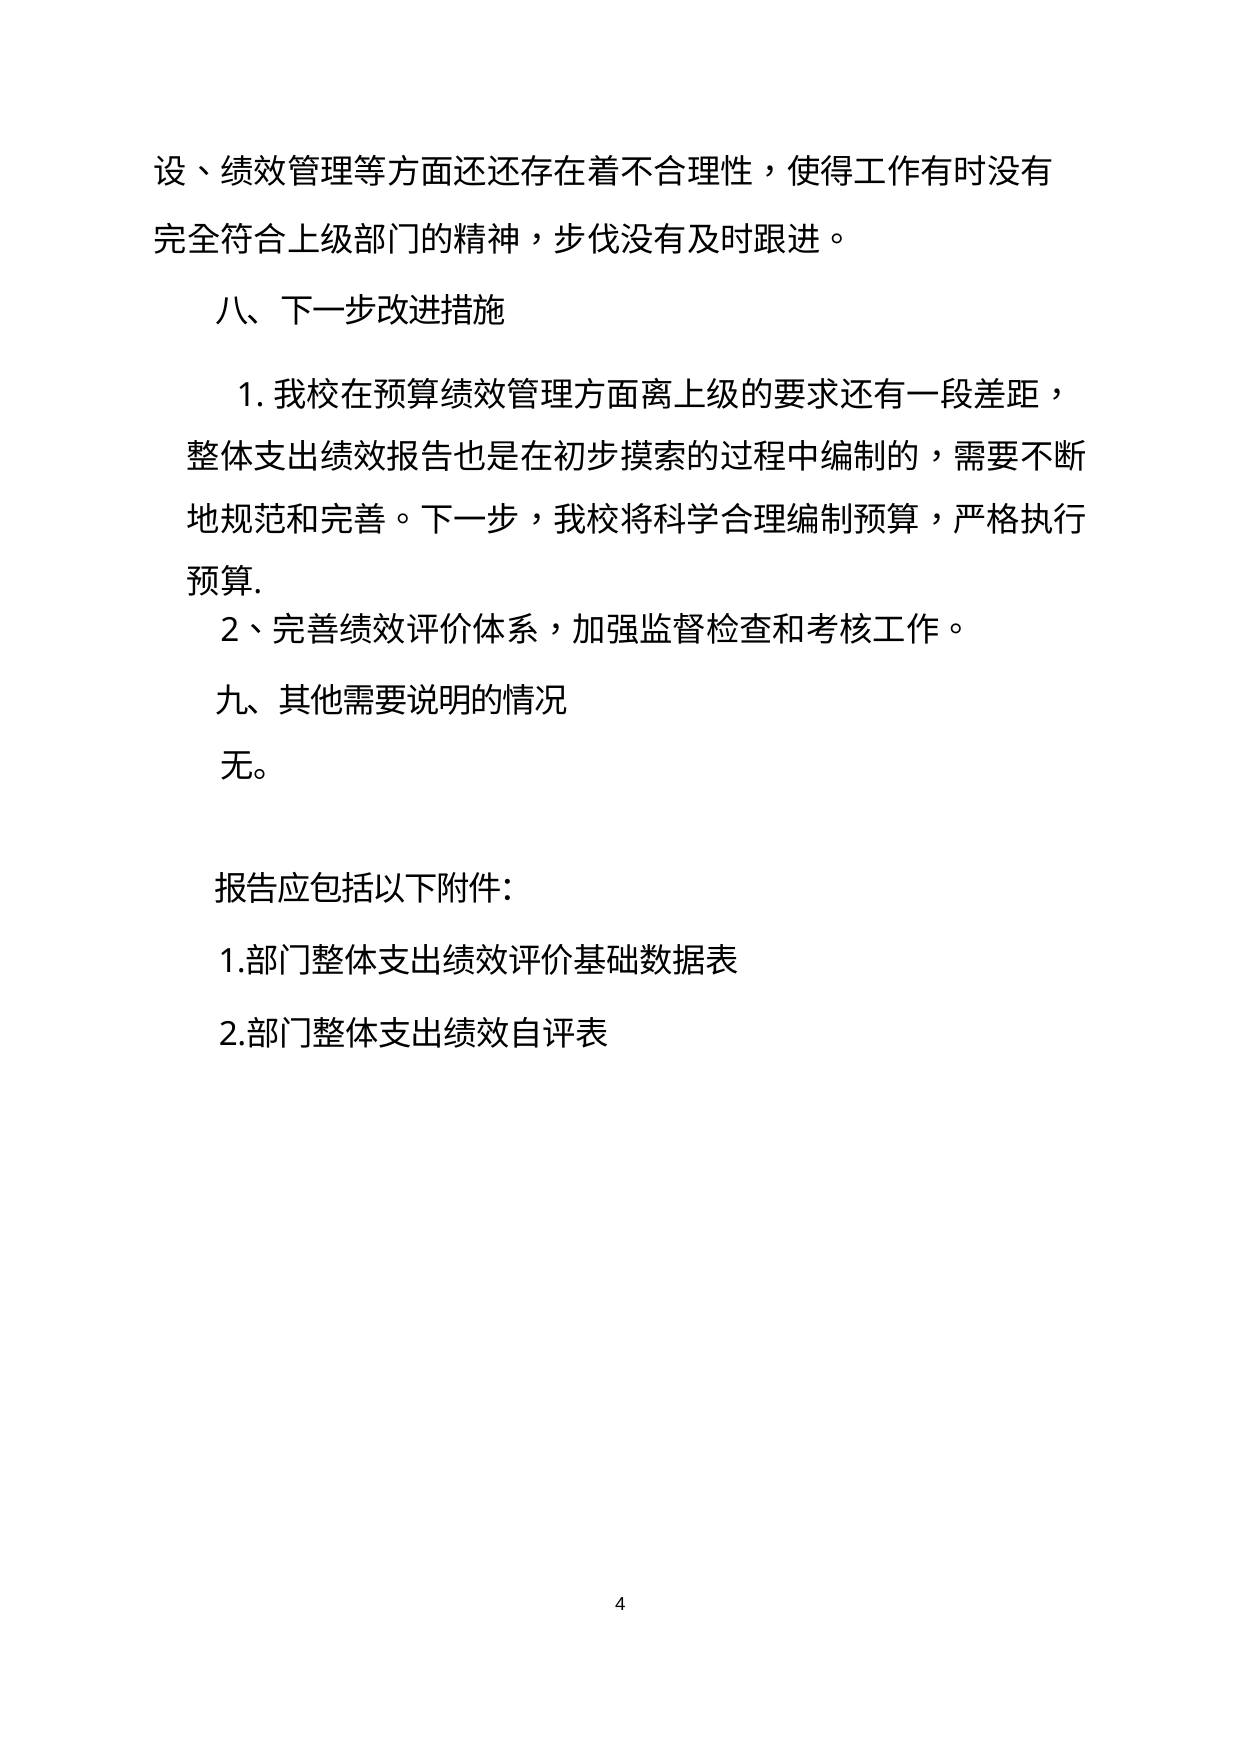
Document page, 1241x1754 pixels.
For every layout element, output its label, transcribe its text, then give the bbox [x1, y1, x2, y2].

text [153, 148, 1087, 261]
text 1. 我校在预算绩效管理方面离上级的要求还有一段差距，整体支出绩效报告也是在初步摸索的过程中编制的，需要不断地规范和完善。下一步，我校将科学合理编制预算，严格执行预算. [186, 356, 1087, 606]
list 2、完善绩效评价体系，加强监督检查和考核工作。 [153, 606, 1087, 652]
text 1.部门整体支出绩效评价基础数据表 [153, 934, 1087, 982]
text 九、其他需要说明的情况 [153, 674, 1087, 722]
text 2.部门整体支出绩效自评表 [153, 1007, 1087, 1055]
text 报告应包括以下附件： [153, 862, 1087, 910]
list 下一步改进措施 [153, 284, 1087, 332]
text 无。 [153, 747, 1087, 785]
